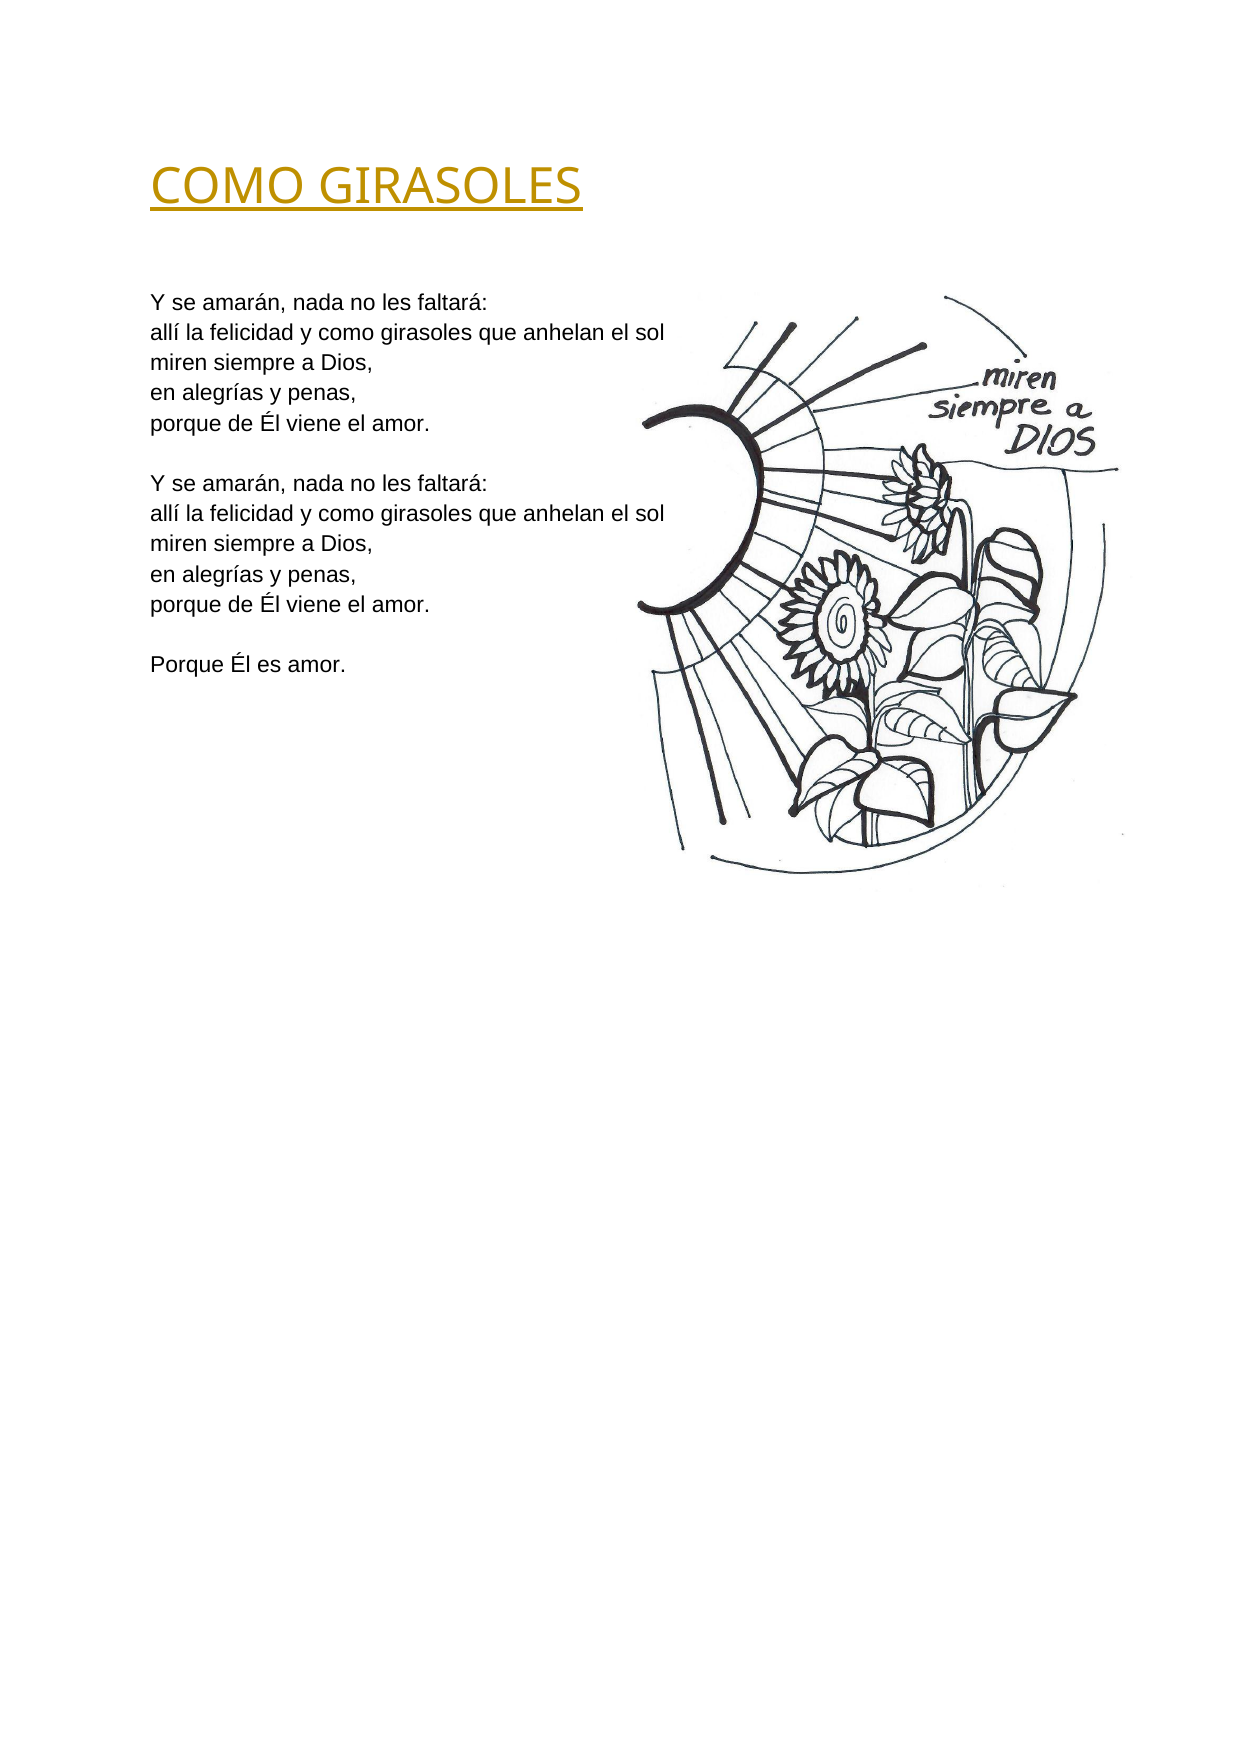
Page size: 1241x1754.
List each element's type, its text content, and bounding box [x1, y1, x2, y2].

text porque de Él viene el amor. [150, 591, 1090, 617]
text Y se amarán, nada no les faltará: [150, 470, 1090, 496]
text en alegrías y penas, [150, 561, 1090, 587]
text allí la felicidad y como girasoles que anhelan el sol [150, 500, 1090, 527]
picture [612, 292, 1133, 895]
text COMO GIRASOLES [150, 150, 1090, 218]
text allí la felicidad y como girasoles que anhelan el sol [150, 319, 1090, 345]
text miren siempre a Dios, [150, 349, 1090, 376]
text miren siempre a Dios, [150, 530, 1090, 557]
text porque de Él viene el amor. [150, 409, 1090, 436]
text Y se amarán, nada no les faltará: [150, 289, 1090, 315]
text Porque Él es amor. [150, 651, 1090, 678]
text en alegrías y penas, [150, 379, 1090, 406]
